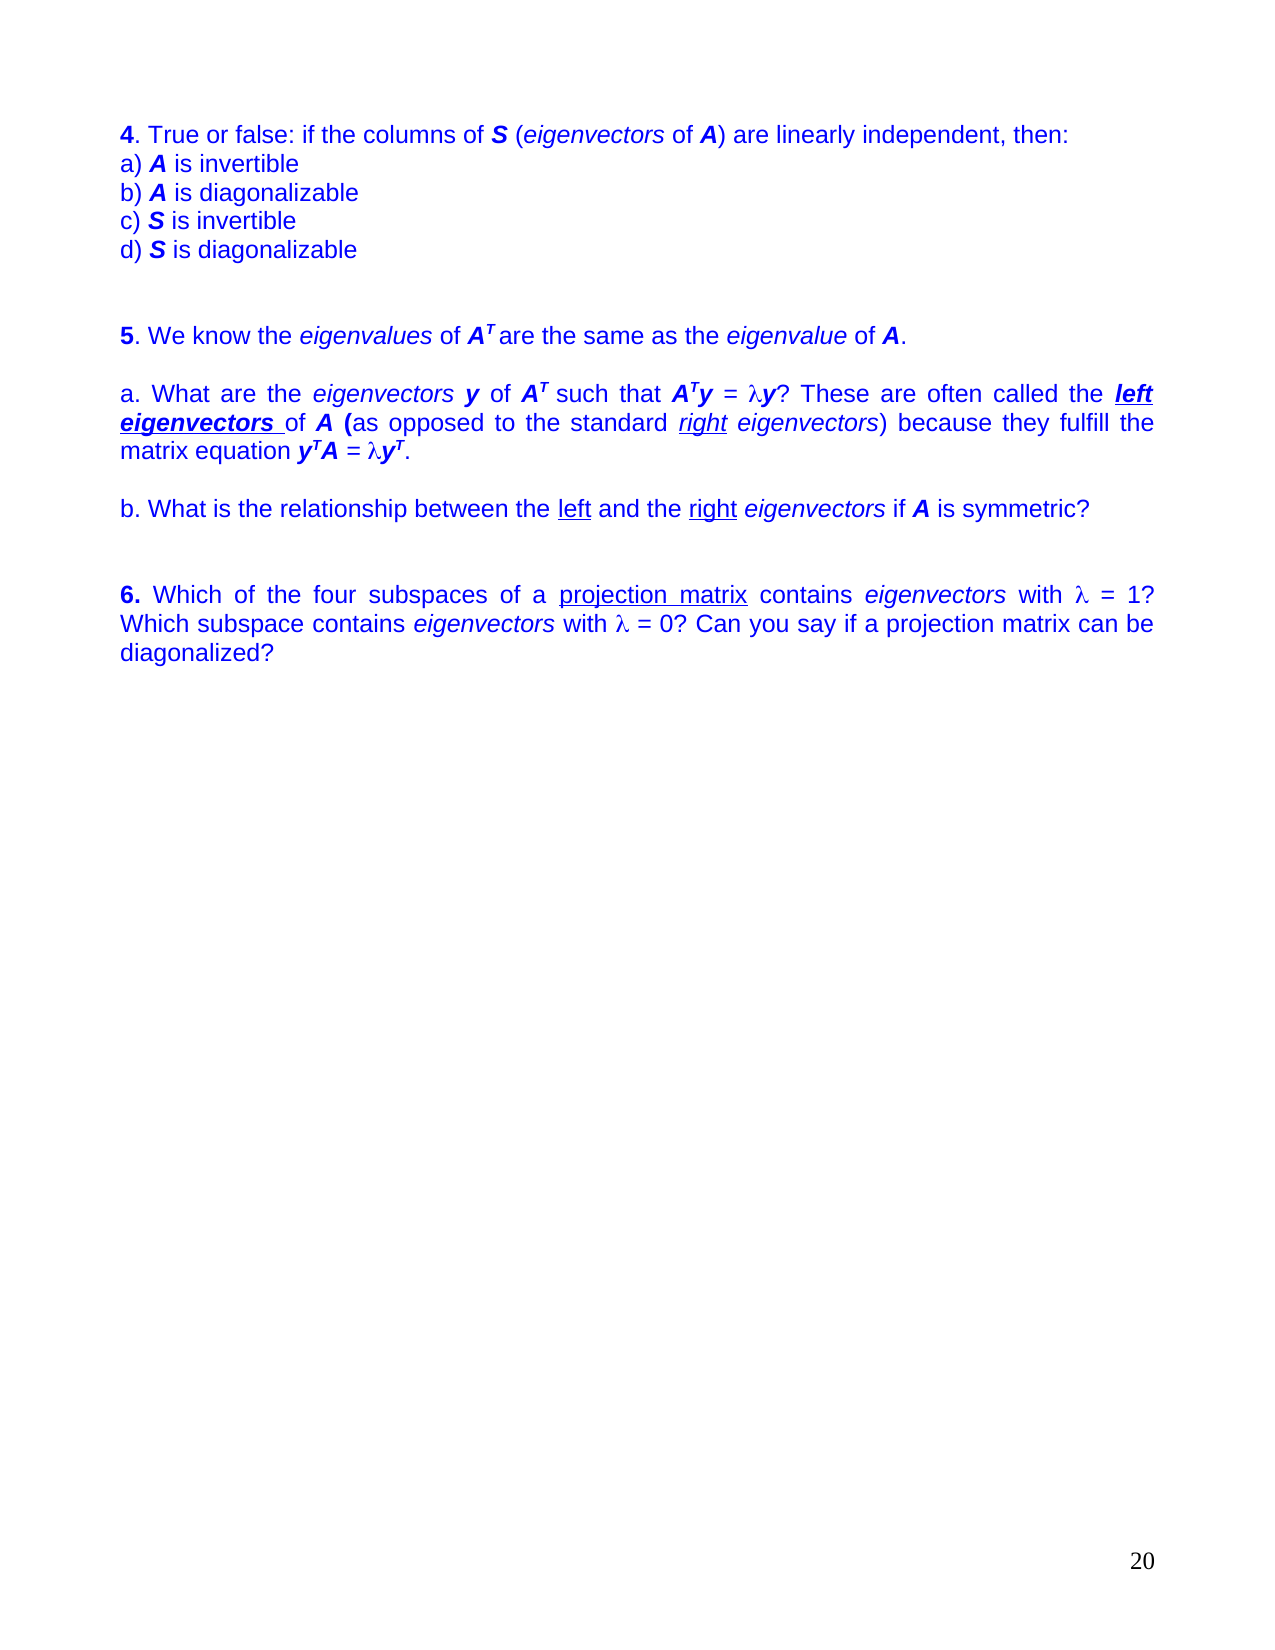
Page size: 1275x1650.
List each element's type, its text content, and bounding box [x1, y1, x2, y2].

text b) A is diagonalizable [120, 177, 1155, 206]
text b. What is the relationship between the left and the right eigenvectors if A is symmetric? [120, 494, 1155, 523]
text 4. True or false: if the columns of S (eigenvectors of A) are linearly independent, then: [120, 120, 1155, 149]
text a. What are the eigenvectors y of AT such that ATy = y? These are often called the left eigenvectors of A (as opposed to the standard right eigenvectors) because they fulfill the matrix equation yTA = yT. [120, 379, 1155, 465]
text c) S is invertible [120, 206, 1155, 235]
text d) S is diagonalizable [120, 235, 1155, 264]
text 6. Which of the four subspaces of a projection matrix contains eigenvectors with = 1? Which subspace contains eigenvectors with = 0? Can you say if a projection matrix can be diagonalized? [120, 580, 1155, 667]
text a) A is invertible [120, 149, 1155, 177]
text 5. We know the eigenvalues of AT are the same as the eigenvalue of A. [120, 321, 1155, 350]
